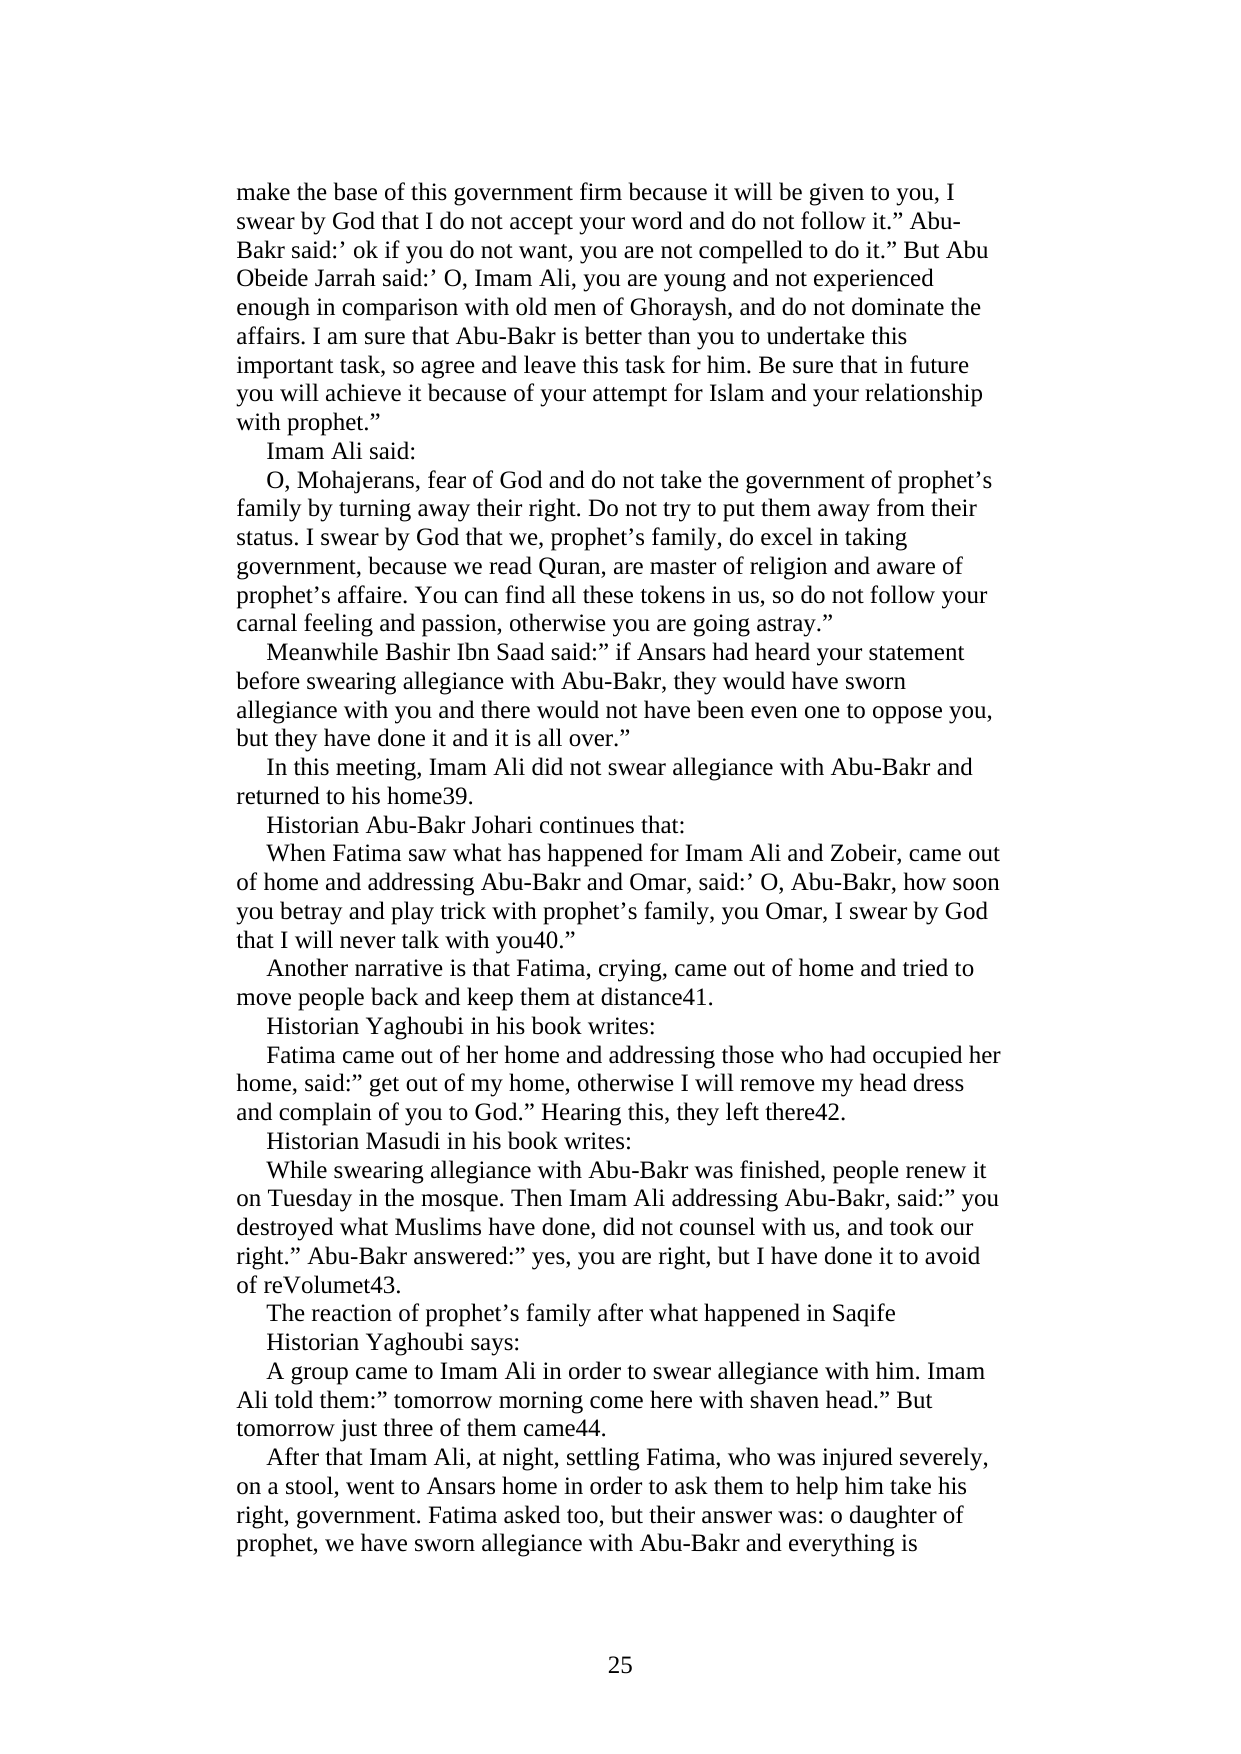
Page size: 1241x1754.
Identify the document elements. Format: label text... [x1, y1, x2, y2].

text Meanwhile Bashir Ibn Saad said:” if Ansars had heard your statement before swearing allegiance with Abu-Bakr, they would have sworn allegiance with you and there would not have been even one to oppose you, but they have done it and it is all over.” [236, 637, 1004, 752]
text Historian Yaghoubi in his book writes: [236, 1011, 1004, 1040]
text Historian Yaghoubi says: [236, 1327, 1004, 1356]
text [236, 1442, 1004, 1557]
text Fatima came out of her home and addressing those who had occupied her home, said:” get out of my home, otherwise I will remove my head dress and complain of you to God.” Hearing this, they left there42. [236, 1040, 1004, 1126]
text O, Mohajerans, fear of God and do not take the government of prophet’s family by turning away their right. Do not try to put them away from their status. I swear by God that we, prophet’s family, do excel in taking government, because we read Quran, are master of religion and aware of prophet’s affaire. You can find all these tokens in us, so do not follow your carnal feeling and passion, otherwise you are going astray.” [236, 465, 1004, 637]
text The reaction of prophet’s family after what happened in Saqife [236, 1298, 1004, 1327]
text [236, 177, 1004, 436]
text A group came to Imam Ali in order to swear allegiance with him. Imam Ali told them:” tomorrow morning come here with shaven head.” But tomorrow just three of them came44. [236, 1356, 1004, 1442]
text Historian Masudi in his book writes: [236, 1126, 1004, 1155]
text Imam Ali said: [236, 436, 1004, 465]
text When Fatima saw what has happened for Imam Ali and Zobeir, came out of home and addressing Abu-Bakr and Omar, said:’ O, Abu-Bakr, how soon you betray and play trick with prophet’s family, you Omar, I swear by God that I will never talk with you40.” [236, 838, 1004, 953]
text Historian Abu-Bakr Johari continues that: [236, 810, 1004, 838]
text In this meeting, Imam Ali did not swear allegiance with Abu-Bakr and returned to his home39. [236, 752, 1004, 810]
text While swearing allegiance with Abu-Bakr was finished, people renew it on Tuesday in the mosque. Then Imam Ali addressing Abu-Bakr, said:” you destroyed what Muslims have done, did not counsel with us, and took our right.” Abu-Bakr answered:” yes, you are right, but I have done it to avoid of reVolumet43. [236, 1155, 1004, 1298]
text Another narrative is that Fatima, crying, came out of home and tried to move people back and keep them at distance41. [236, 953, 1004, 1011]
